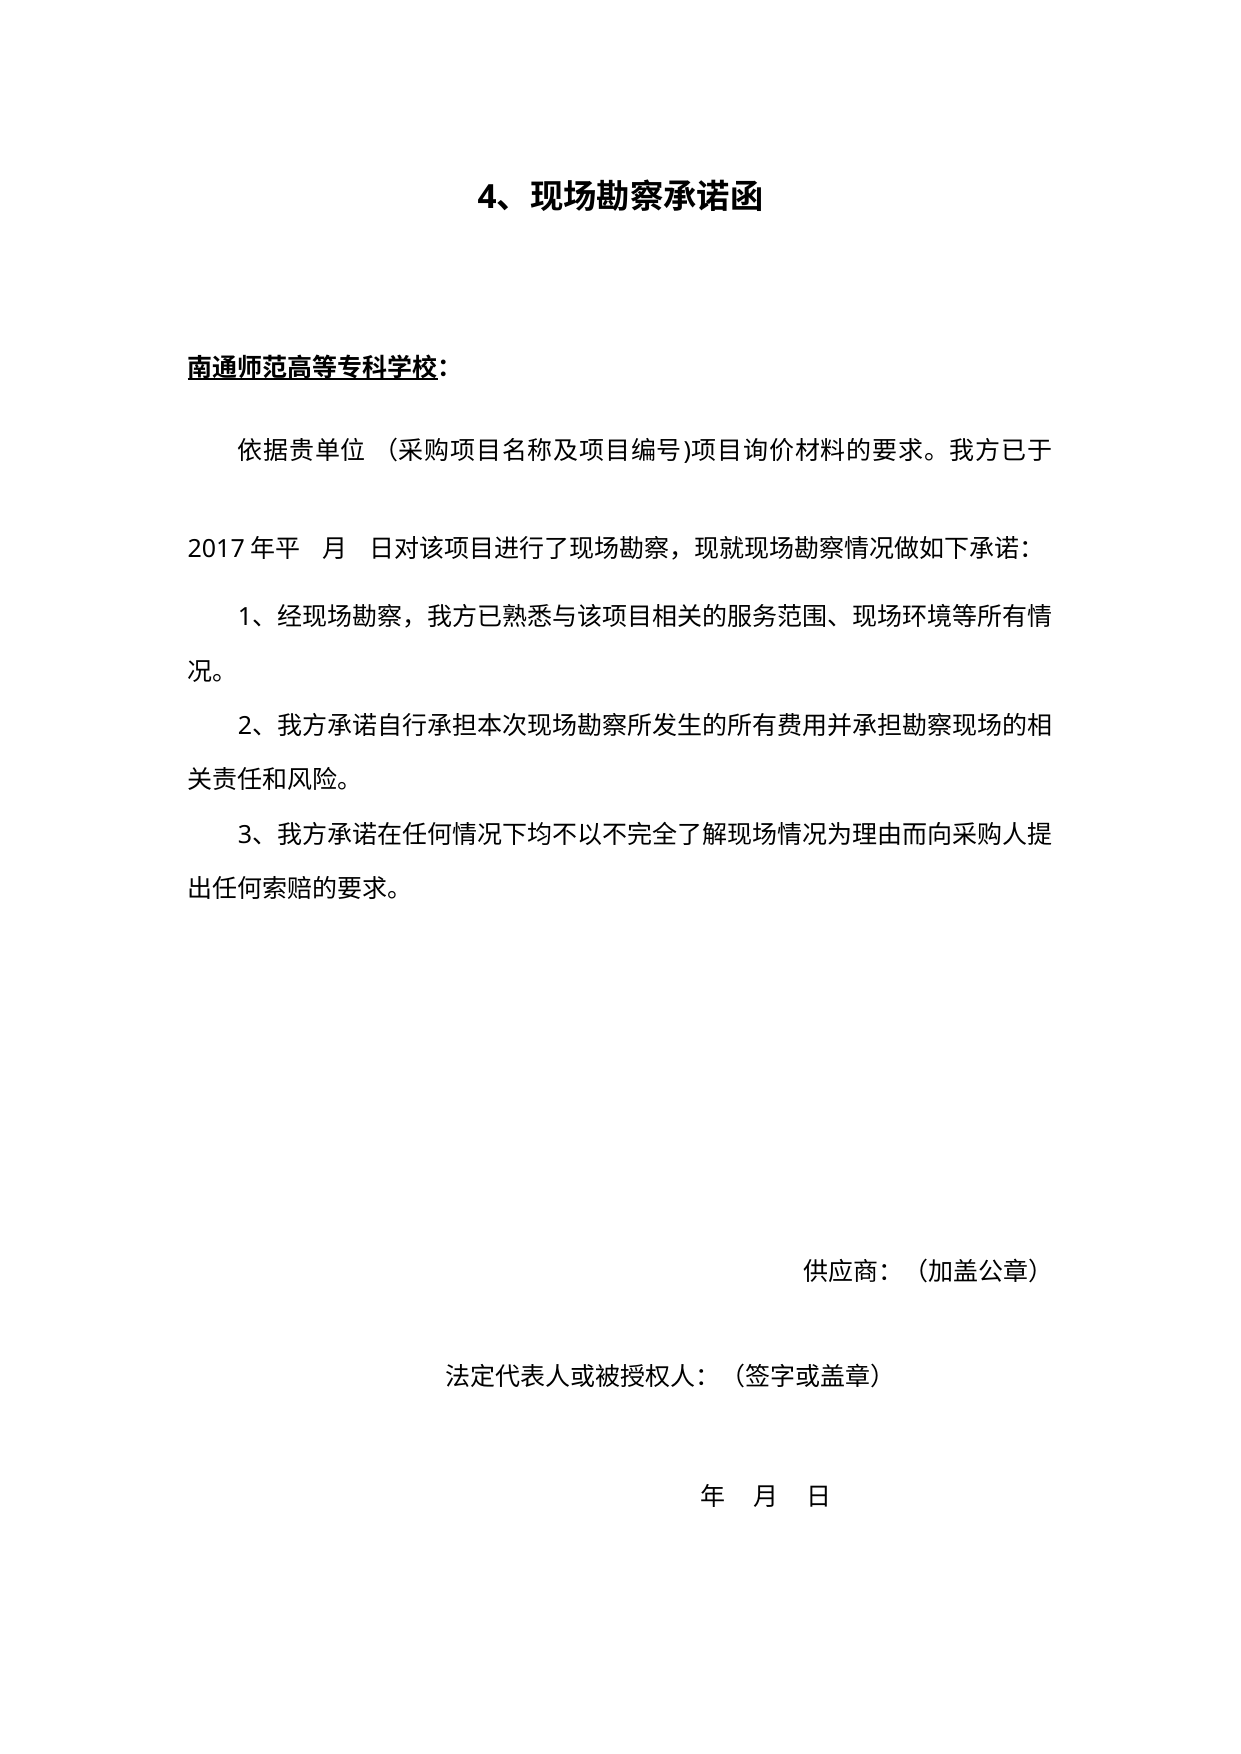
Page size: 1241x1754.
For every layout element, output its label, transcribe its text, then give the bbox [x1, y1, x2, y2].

text 供应商：（加盖公章） [187, 1251, 1053, 1287]
text 南通师范高等专科学校： [187, 333, 1053, 398]
text 1、经现场勘察，我方已熟悉与该项目相关的服务范围、现场环境等所有情况。 [188, 597, 1053, 687]
text 年 月 日 [187, 1462, 1053, 1527]
text 依据贵单位 （采购项目名称及项目编号)项目询价材料的要求。我方已于2017年平 月 日对该项目进行了现场勘察，现就现场勘察情况做如下承诺： [187, 416, 1053, 579]
text 法定代表人或被授权人：（签字或盖章） [187, 1356, 1059, 1393]
text 2、我方承诺自行承担本次现场勘察所发生的所有费用并承担勘察现场的相关责任和风险。 [188, 706, 1053, 796]
text 3、我方承诺在任何情况下均不以不完全了解现场情况为理由而向采购人提出任何索赔的要求。 [188, 814, 1053, 905]
text 4、现场勘察承诺函 [187, 162, 1053, 227]
